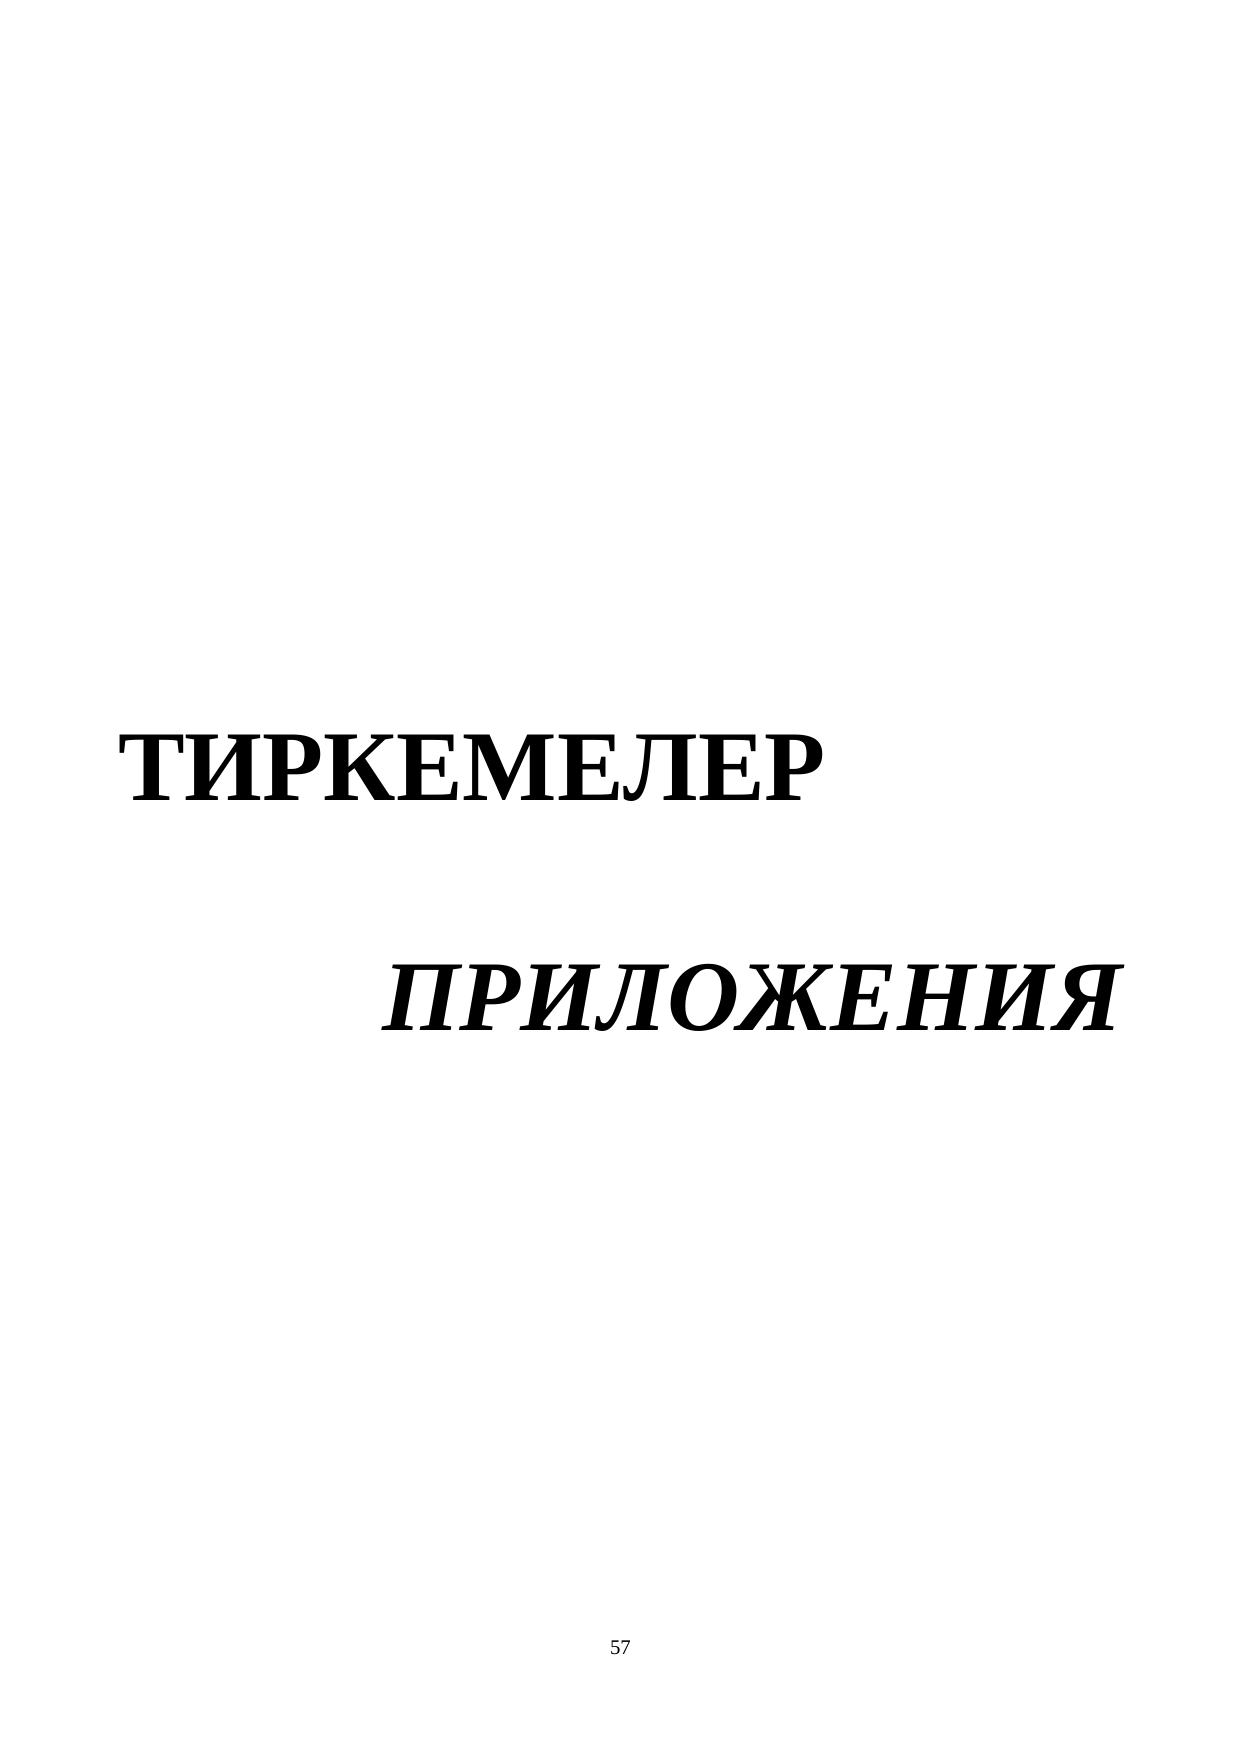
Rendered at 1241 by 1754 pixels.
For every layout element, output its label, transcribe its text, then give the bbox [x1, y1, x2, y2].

text ПРИЛОЖЕНИЯ [118, 937, 1122, 1052]
text ТИРКЕМЕЛЕР [118, 707, 1122, 822]
